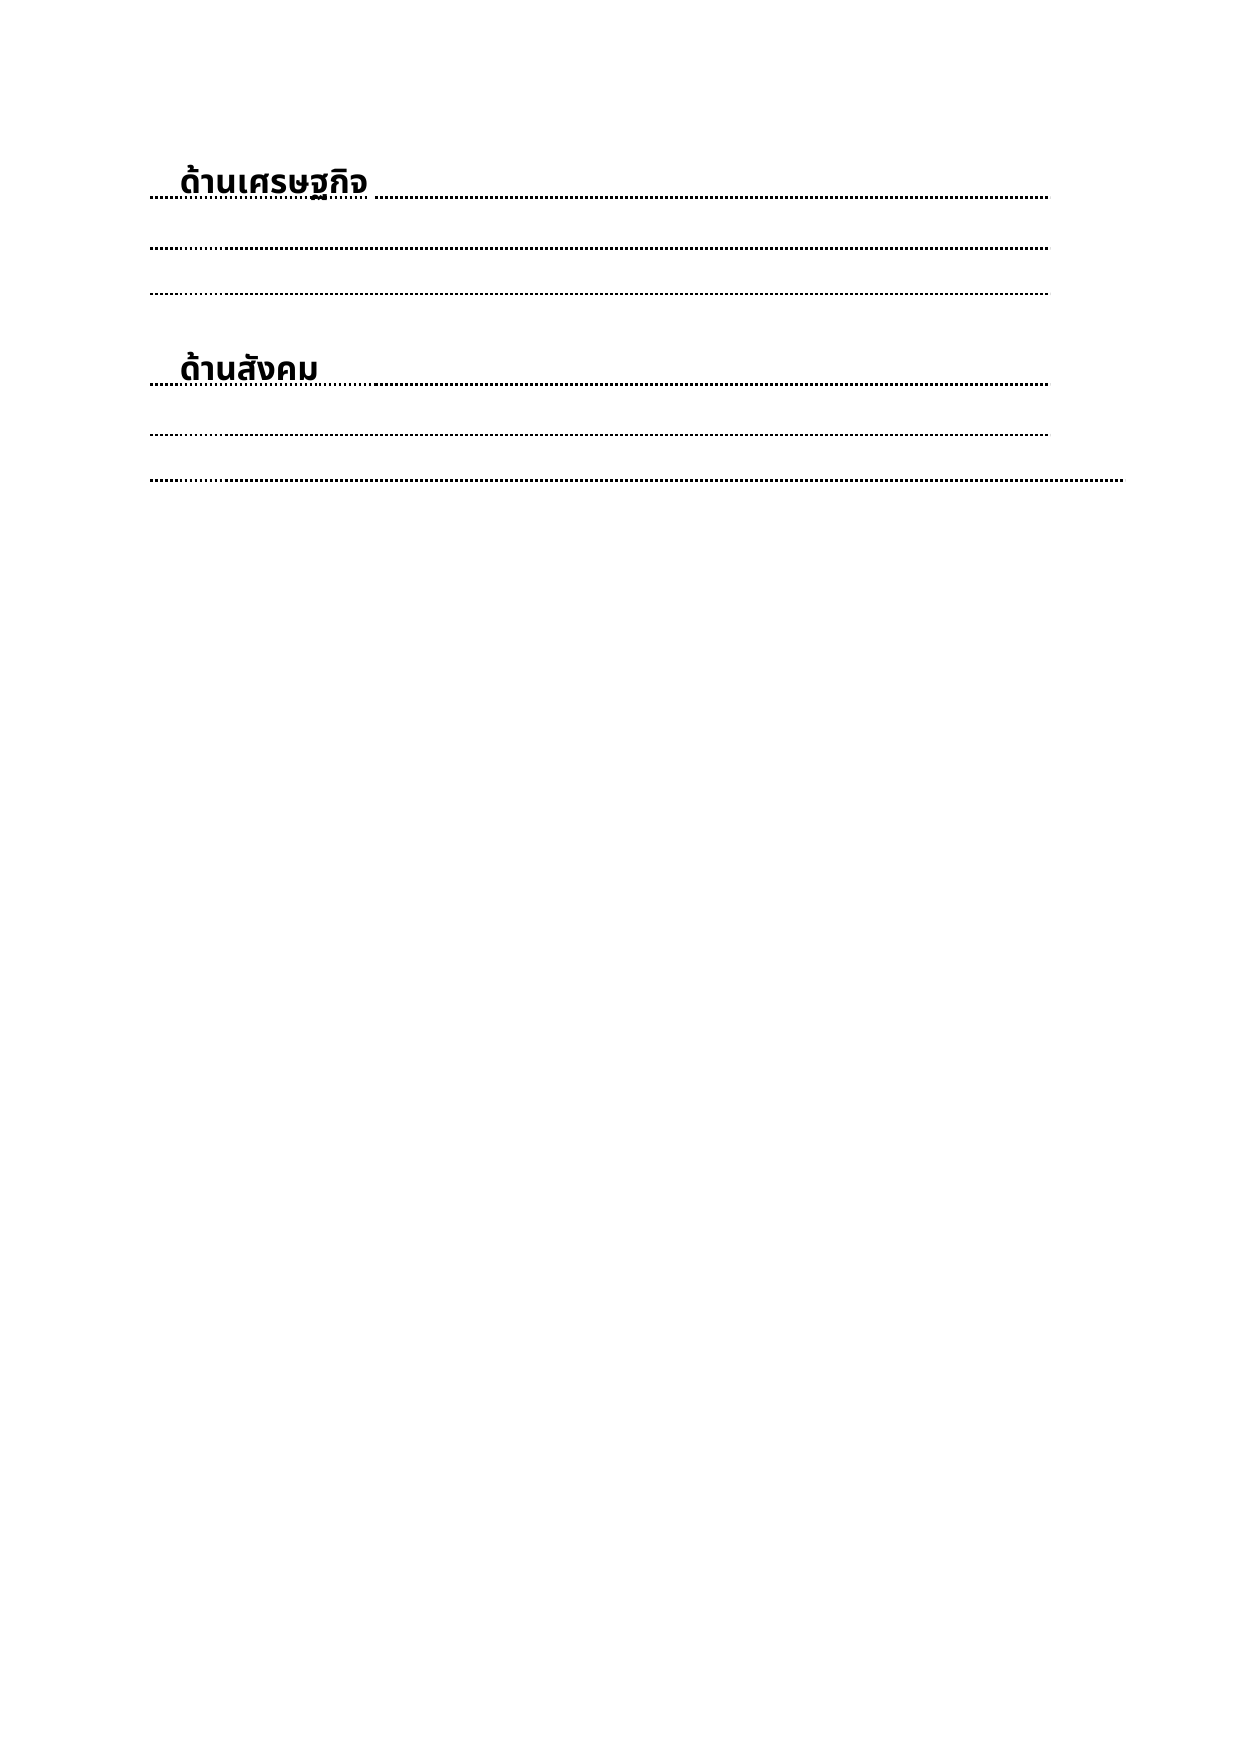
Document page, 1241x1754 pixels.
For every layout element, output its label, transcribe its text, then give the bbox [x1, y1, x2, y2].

text ด้านสังคม [150, 345, 1090, 486]
text ด้านเศรษฐกิจ [150, 158, 1090, 300]
